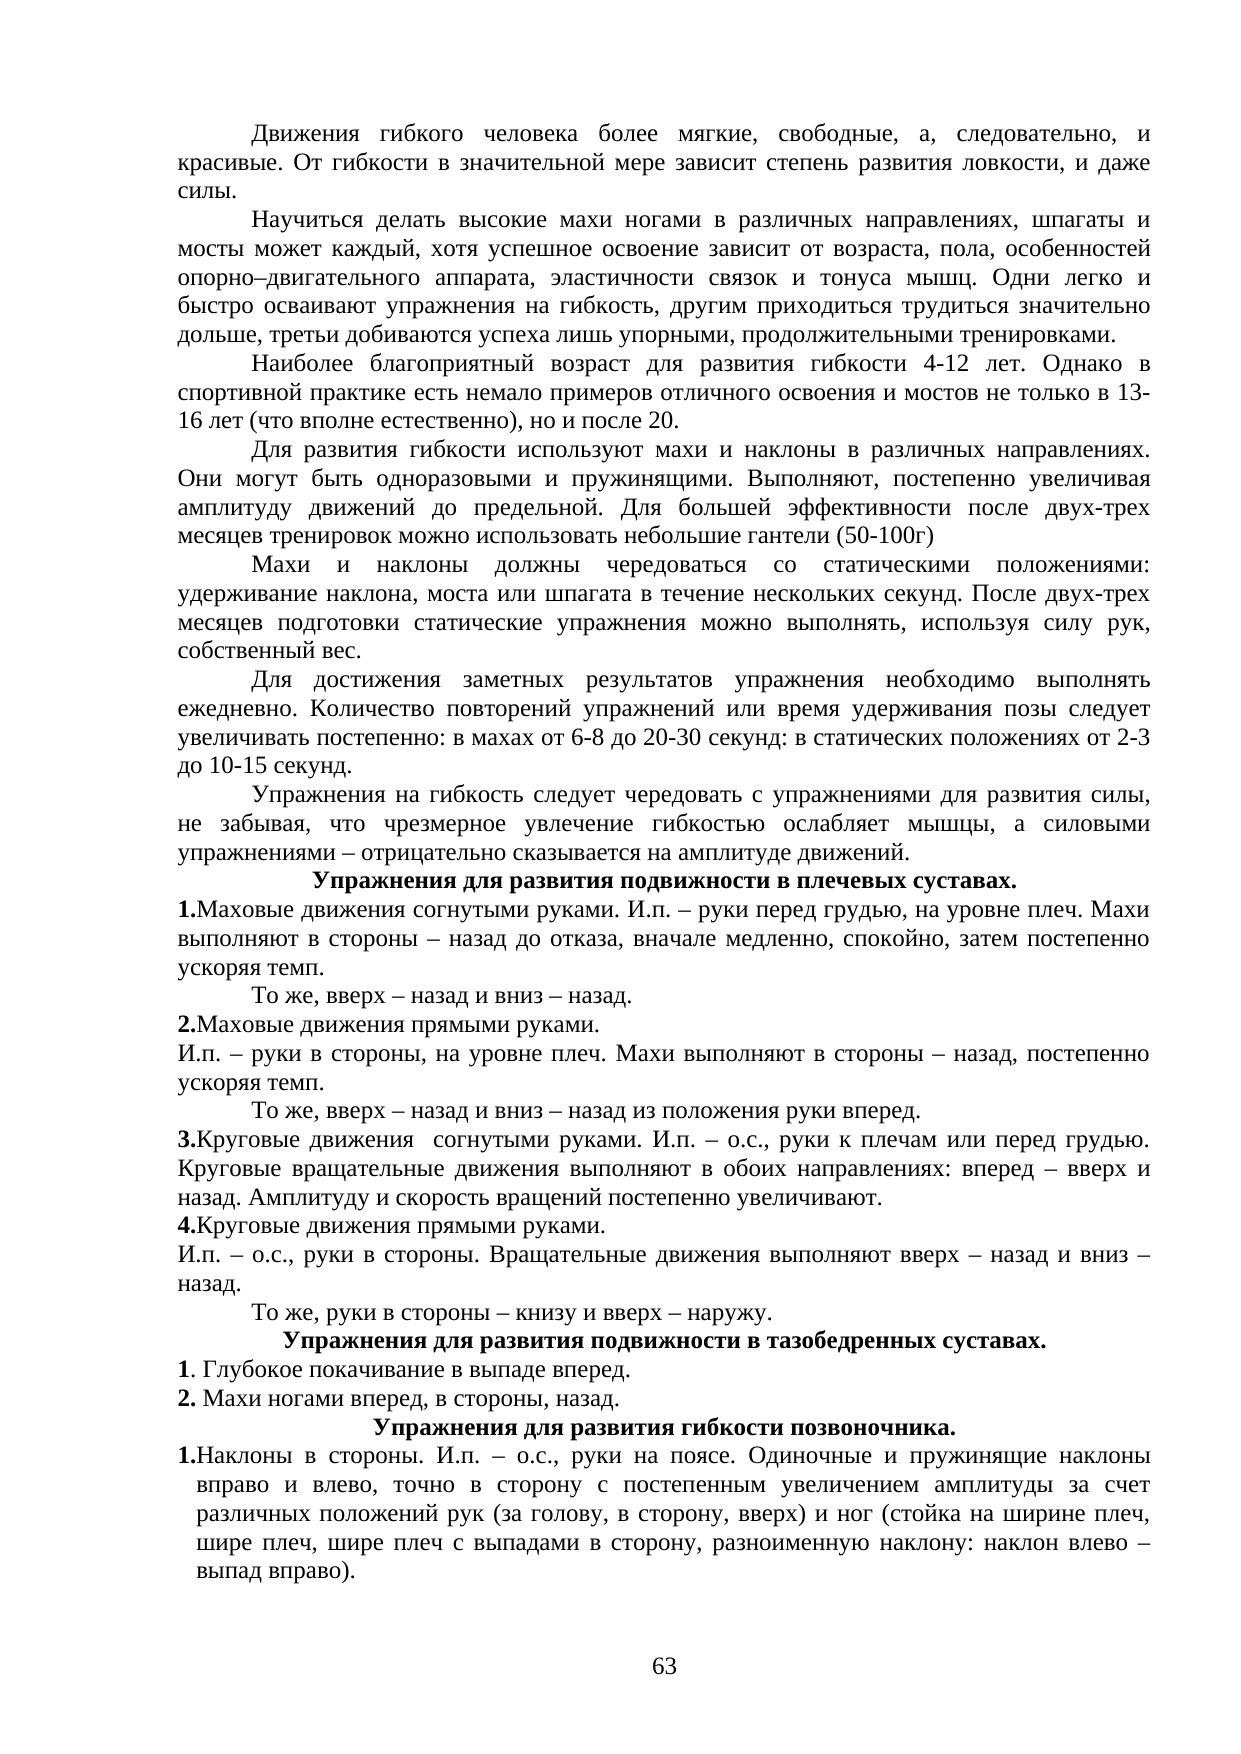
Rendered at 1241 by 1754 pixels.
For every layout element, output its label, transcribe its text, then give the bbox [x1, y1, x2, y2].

subtitle 3.Круговые движения согнутыми руками. И.п. – о.с., руки к плечам или перед грудью. Круговые вращательные движения выполняют в обоих направлениях: вперед – вверх и назад. Амплитуду и скорость вращений постепенно увеличивают. [177, 1124, 1152, 1211]
subtitle То же, вверх – назад и вниз – назад. [215, 981, 1152, 1009]
subtitle 1.Маховые движения согнутыми руками. И.п. – руки перед грудью, на уровне плеч. Махи выполняют в стороны – назад до отказа, вначале медленно, спокойно, затем постепенно ускоряя темп. [177, 894, 1152, 981]
subtitle 1.Наклоны в стороны. И.п. – о.с., руки на поясе. Одиночные и пружинящие наклоны вправо и влево, точно в сторону с постепенным увеличением амплитуды за счет различных положений рук (за голову, в сторону, вверх) и ног (стойка на ширине плеч, шире плеч, шире плеч с выпадами в сторону, разноименную наклону: наклон влево – выпад вправо). [177, 1441, 1152, 1584]
subtitle Упражнения для развития подвижности в тазобедренных суставах. [177, 1326, 1152, 1354]
subtitle Махи и наклоны должны чередоваться со статическими положениями: удерживание наклона, моста или шпагата в течение нескольких секунд. После двух-трех месяцев подготовки статические упражнения можно выполнять, используя силу рук, собственный вес. [177, 549, 1152, 664]
subtitle То же, руки в стороны – книзу и вверх – наружу. [215, 1297, 1152, 1326]
subtitle И.п. – о.с., руки в стороны. Вращательные движения выполняют вверх – назад и вниз – назад. [177, 1239, 1152, 1297]
subtitle Для развития гибкости используют махи и наклоны в различных направлениях. Они могут быть одноразовыми и пружинящими. Выполняют, постепенно увеличивая амплитуду движений до предельной. Для большей эффективности после двух-трех месяцев тренировок можно использовать небольшие гантели (50-100г) [177, 434, 1152, 549]
subtitle Для достижения заметных результатов упражнения необходимо выполнять ежедневно. Количество повторений упражнений или время удерживания позы следует увеличивать постепенно: в махах от 6-8 до 20-30 секунд: в статических положениях от 2-3 до 10-15 секунд. [177, 664, 1152, 779]
subtitle Движения гибкого человека более мягкие, свободные, а, следовательно, и красивые. От гибкости в значительной мере зависит степень развития ловкости, и даже силы. [177, 118, 1152, 204]
subtitle Упражнения для развития гибкости позвоночника. [177, 1412, 1152, 1441]
subtitle 2. Махи ногами вперед, в стороны, назад. [177, 1383, 1152, 1412]
subtitle То же, вверх – назад и вниз – назад из положения руки вперед. [215, 1096, 1152, 1124]
subtitle Упражнения на гибкость следует чередовать с упражнениями для развития силы, не забывая, что чрезмерное увлечение гибкостью ослабляет мышцы, а силовыми упражнениями – отрицательно сказывается на амплитуде движений. [177, 779, 1152, 866]
subtitle Наиболее благоприятный возраст для развития гибкости 4-12 лет. Однако в спортивной практике есть немало примеров отличного освоения и мостов не только в 13-16 лет (что вполне естественно), но и после 20. [177, 348, 1152, 434]
subtitle 4.Круговые движения прямыми руками. [177, 1211, 1152, 1239]
subtitle И.п. – руки в стороны, на уровне плеч. Махи выполняют в стороны – назад, постепенно ускоряя темп. [177, 1038, 1152, 1096]
subtitle Научиться делать высокие махи ногами в различных направлениях, шпагаты и мосты может каждый, хотя успешное освоение зависит от возраста, пола, особенностей опорно–двигательного аппарата, эластичности связок и тонуса мышц. Одни легко и быстро осваивают упражнения на гибкость, другим приходиться трудиться значительно дольше, третьи добиваются успеха лишь упорными, продолжительными тренировками. [177, 204, 1152, 348]
subtitle Упражнения для развития подвижности в плечевых суставах. [177, 866, 1152, 894]
subtitle 2.Маховые движения прямыми руками. [177, 1009, 1152, 1038]
subtitle 1. Глубокое покачивание в выпаде вперед. [177, 1354, 1152, 1383]
